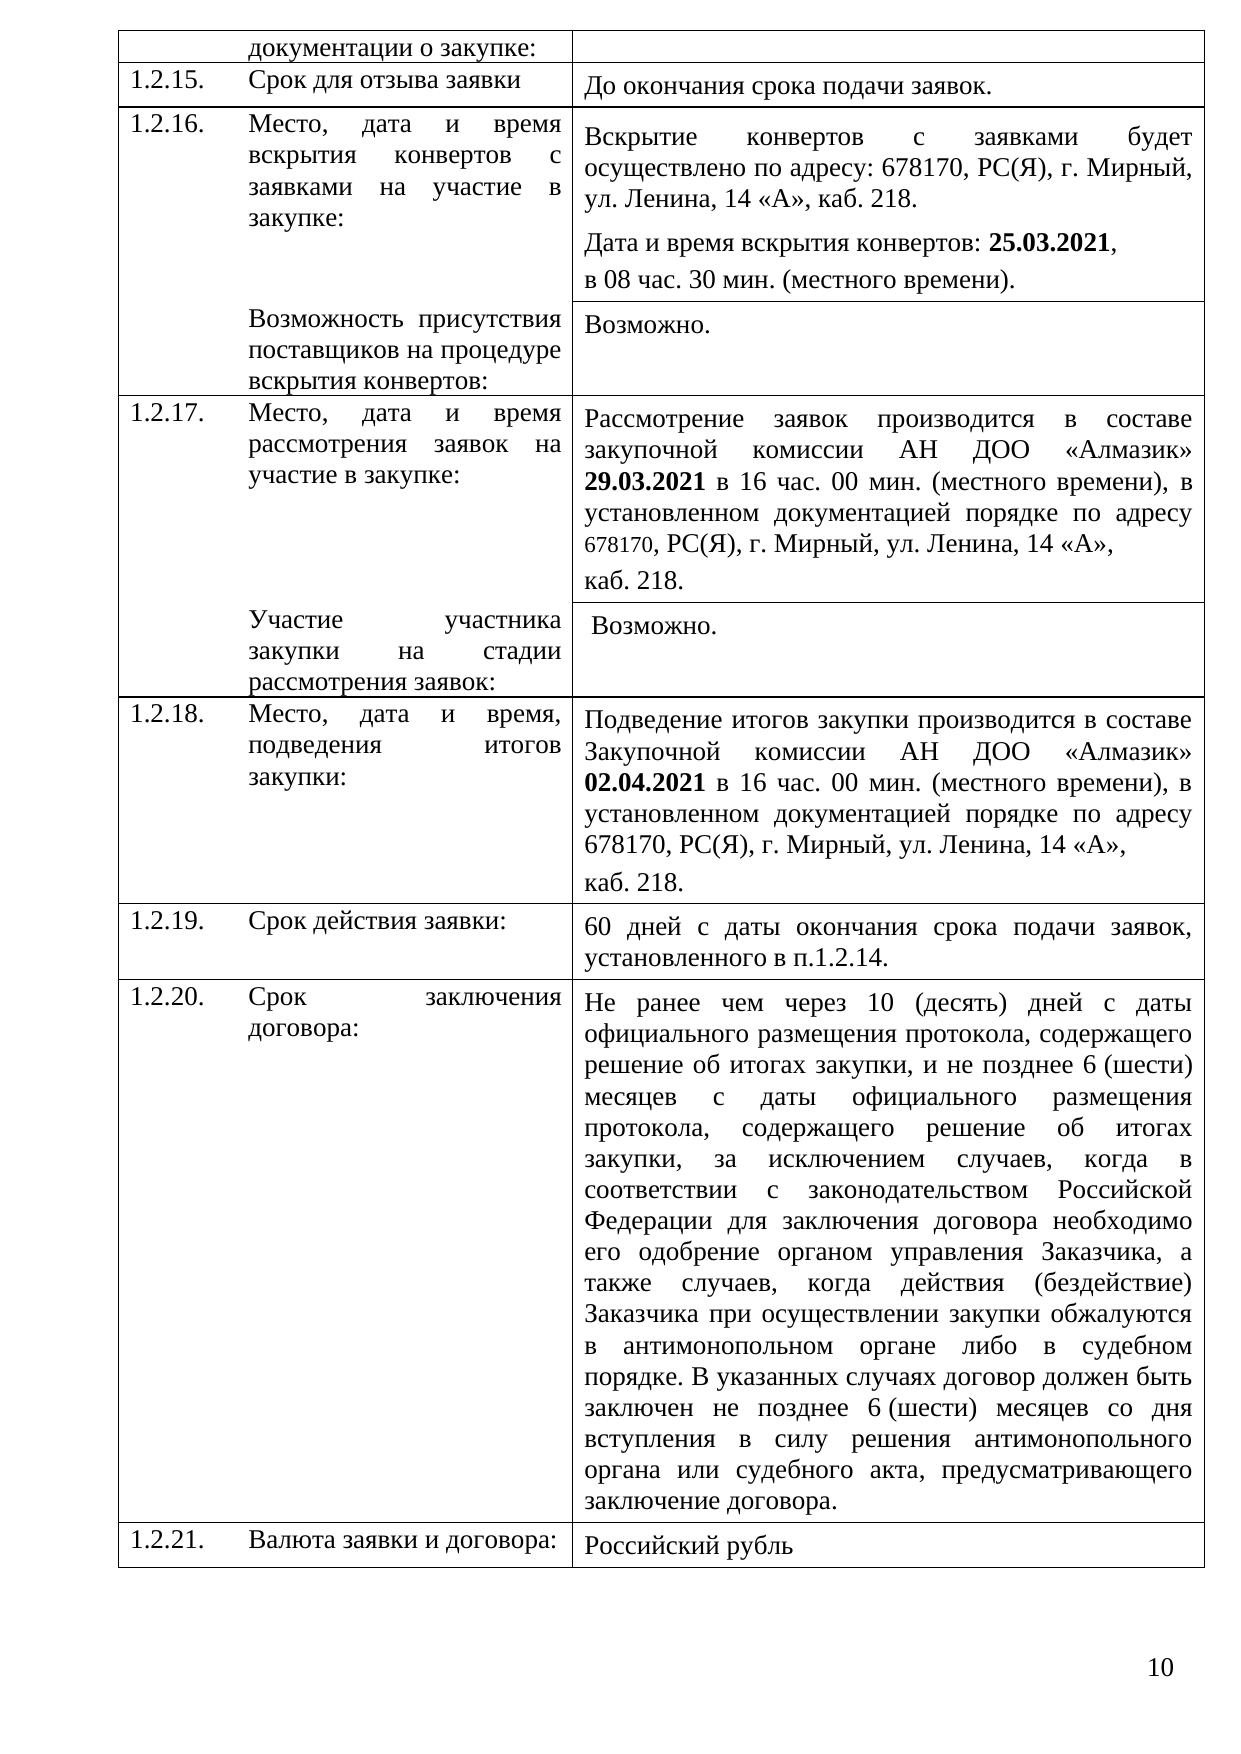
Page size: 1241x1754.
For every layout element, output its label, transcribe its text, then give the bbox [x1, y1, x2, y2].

table_cell Возможность присутствия поставщиков на процедуре вскрытия конвертов: [119, 301, 572, 395]
table_cell Место, дата и время вскрытия конвертов с заявками на участие в закупке: [119, 108, 572, 301]
table_cell До окончания срока подачи заявок. [573, 63, 1204, 106]
table_cell Возможно. [573, 603, 1204, 696]
table_cell Возможно. [573, 302, 1204, 395]
table_cell Российский рубль [573, 1523, 1204, 1567]
table_cell Срок действия заявки: [119, 904, 572, 979]
table_cell Подведение итогов закупки производится в составе Закупочной комиссии АН ДОО «Алмазик» 02.04.2021 в 16 час. 00 мин. (местного времени), в установленном документацией порядке по адресу 678170, РС(Я), г. Мирный, ул. Ленина, 14 «А», каб. 218. [573, 698, 1204, 903]
table_cell Место, дата и время, подведения итогов закупки: [119, 698, 572, 903]
table_cell Рассмотрение заявок производится в составе закупочной комиссии АН ДОО «Алмазик» 29.03.2021 в 16 час. 00 мин. (местного времени), в установленном документацией порядке по адресу 678170, РС(Я), г. Мирный, ул. Ленина, 14 «А», каб. 218. [573, 396, 1204, 602]
table_cell Не ранее чем через 10 (десять) дней с даты официального размещения протокола, содержащего решение об итогах закупки, и не позднее 6 (шести) месяцев с даты официального размещения протокола, содержащего решение об итогах закупки, за исключением случаев, когда в соответствии с законодательством Российской Федерации для заключения договора необходимо его одобрение органом управления Заказчика, а также случаев, когда действия (бездействие) Заказчика при осуществлении закупки обжалуются в антимонопольном органе либо в судебном порядке. В указанных случаях договор должен быть заключен не позднее 6 (шести) месяцев со дня вступления в силу решения антимонопольного органа или судебного акта, предусматривающего заключение договора. [573, 980, 1204, 1522]
table_cell Вскрытие конвертов с заявками будет осуществлено по адресу: 678170, РС(Я), г. Мирный, ул. Ленина, 14 «А», каб. 218. Дата и время вскрытия конвертов: 25.03.2021, в 08 час. 30 мин. (местного времени). [573, 108, 1204, 301]
table_cell 60 дней с даты окончания срока подачи заявок, установленного в п.1.2.14. [573, 904, 1204, 979]
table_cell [573, 31, 1204, 62]
table_cell Место, дата и время рассмотрения заявок на участие в закупке: [119, 396, 572, 602]
table_cell Валюта заявки и договора: [119, 1523, 572, 1567]
table_cell Участие участника закупки на стадии рассмотрения заявок: [119, 602, 572, 696]
table_cell Срок заключения договора: [119, 980, 572, 1522]
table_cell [119, 31, 572, 62]
table_cell Срок для отзыва заявки [119, 63, 572, 106]
